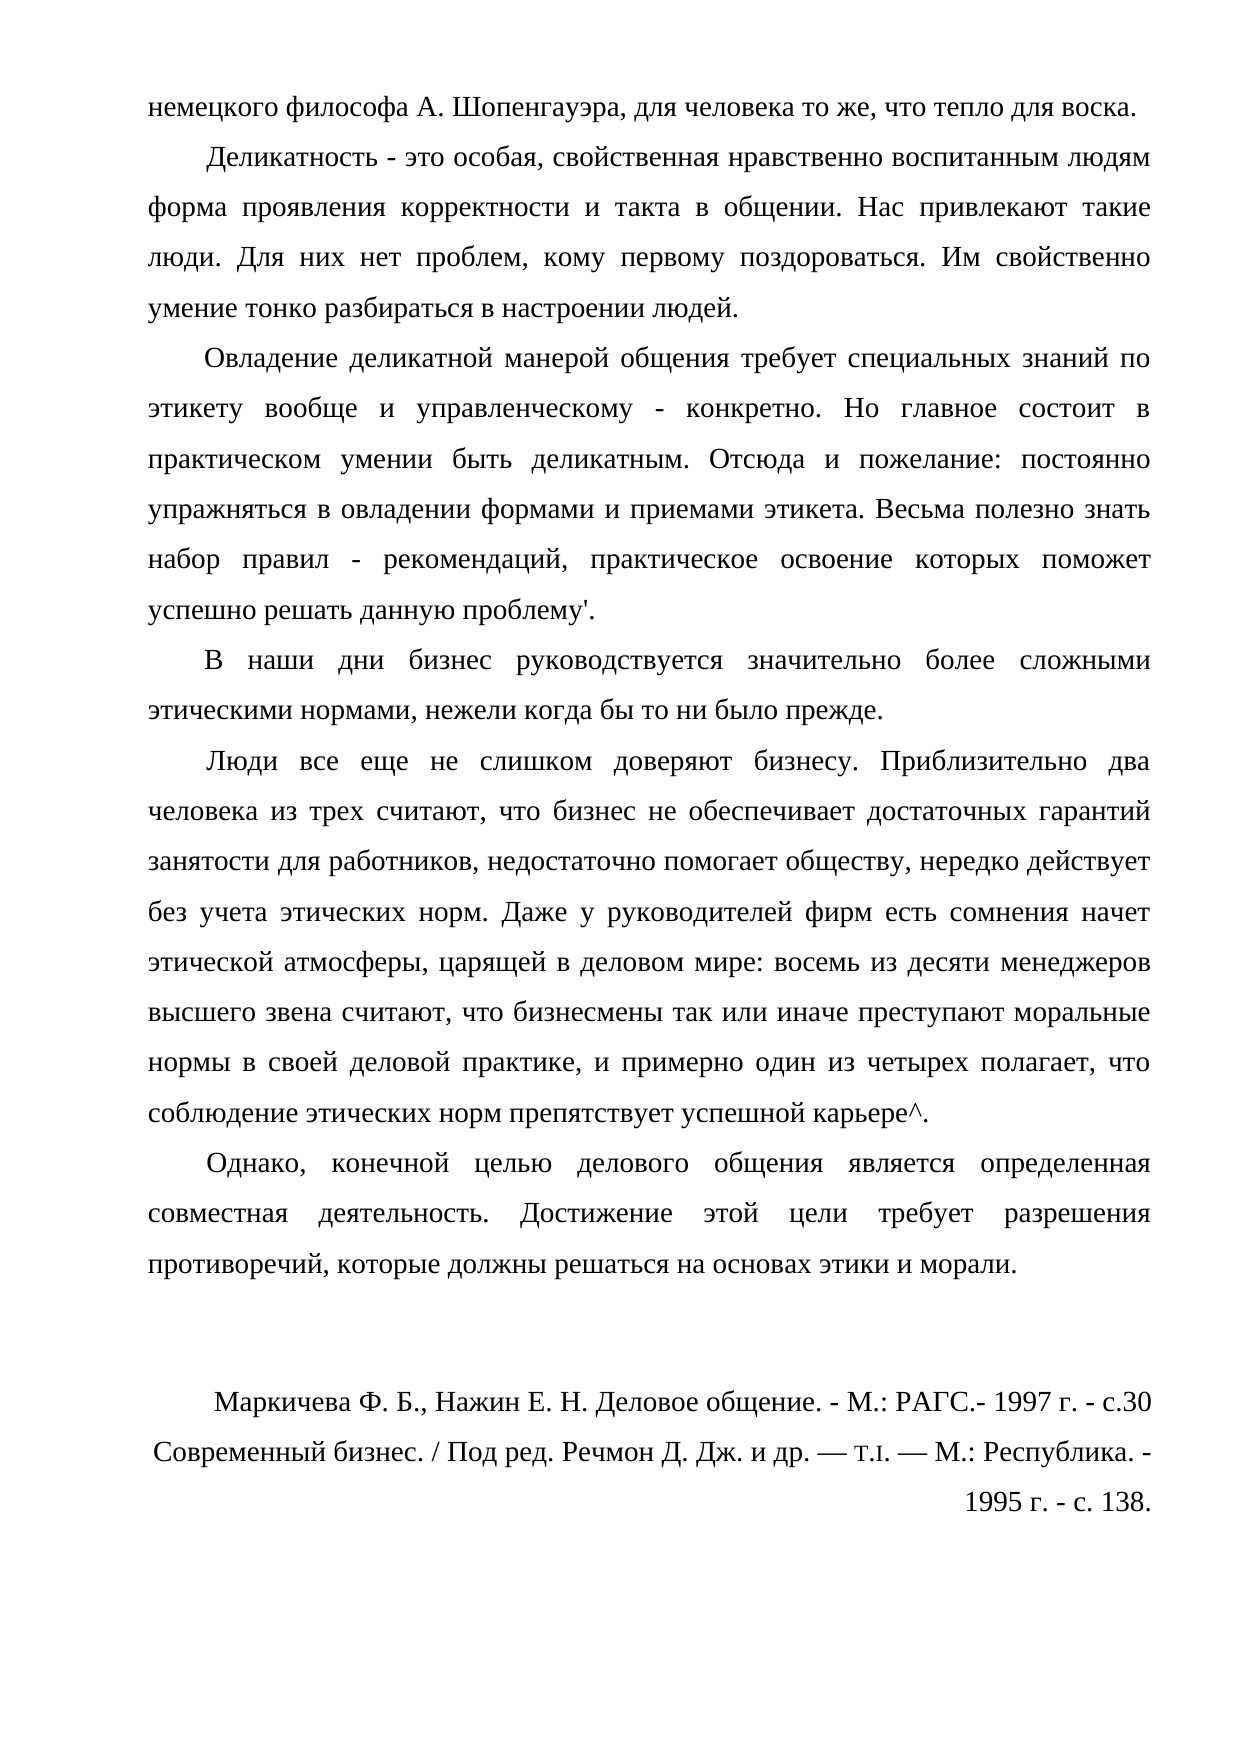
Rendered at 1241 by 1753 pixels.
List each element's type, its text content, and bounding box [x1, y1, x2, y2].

text Однако, конечной целью делового общения является определенная совместная деятельность. Достижение этой цели требует разрешения противоречий, которые должны решаться на основах этики и морали. [148, 1145, 1152, 1279]
text Люди все еще не слишком доверяют бизнесу. Приблизительно два человека из трех считают, что бизнес не обеспечивает достаточных гарантий занятости для работников, недостаточно помогает обществу, нередко действует без учета этических норм. Даже у руководителей фирм есть сомнения начет этической атмосферы, царящей в деловом мире: восемь из десяти менеджеров высшего звена считают, что бизнесмены так или иначе преступают моральные нормы в своей деловой практике, и примерно один из четырех полагает, что соблюдение этических норм препятствует успешной карьере^. [148, 743, 1152, 1128]
text Овладение деликатной манерой общения требует специальных знаний по этикету вообще и управленческому - конкретно. Но главное состоит в практическом умении быть деликатным. Отсюда и пожелание: постоянно упражняться в овладении формами и приемами этикета. Весьма полезно знать набор правил - рекомендаций, практическое освоение которых поможет успешно решать данную проблему'. [148, 340, 1152, 625]
text Деликатность - это особая, свойственная нравственно воспитанным людям форма проявления корректности и такта в общении. Нас привлекают такие люди. Для них нет проблем, кому первому поздороваться. Им свойственно умение тонко разбираться в настроении людей. [148, 139, 1152, 323]
text В наши дни бизнес руководствуется значительно более сложными этическими нормами, нежели когда бы то ни было прежде. [148, 642, 1152, 726]
text Маркичева Ф. Б., Нажин Е. Н. Деловое общение. - М.: РАГС.- 1997 г. - с.30 Современный бизнес. / Под ред. Речмон Д. Дж. и др. — t.i. — М.: Республика. - 1995 г. - с. 138. [148, 1384, 1152, 1518]
text немецкого философа А. Шопенгауэра, для человека то же, что тепло для воска. [148, 89, 1152, 122]
